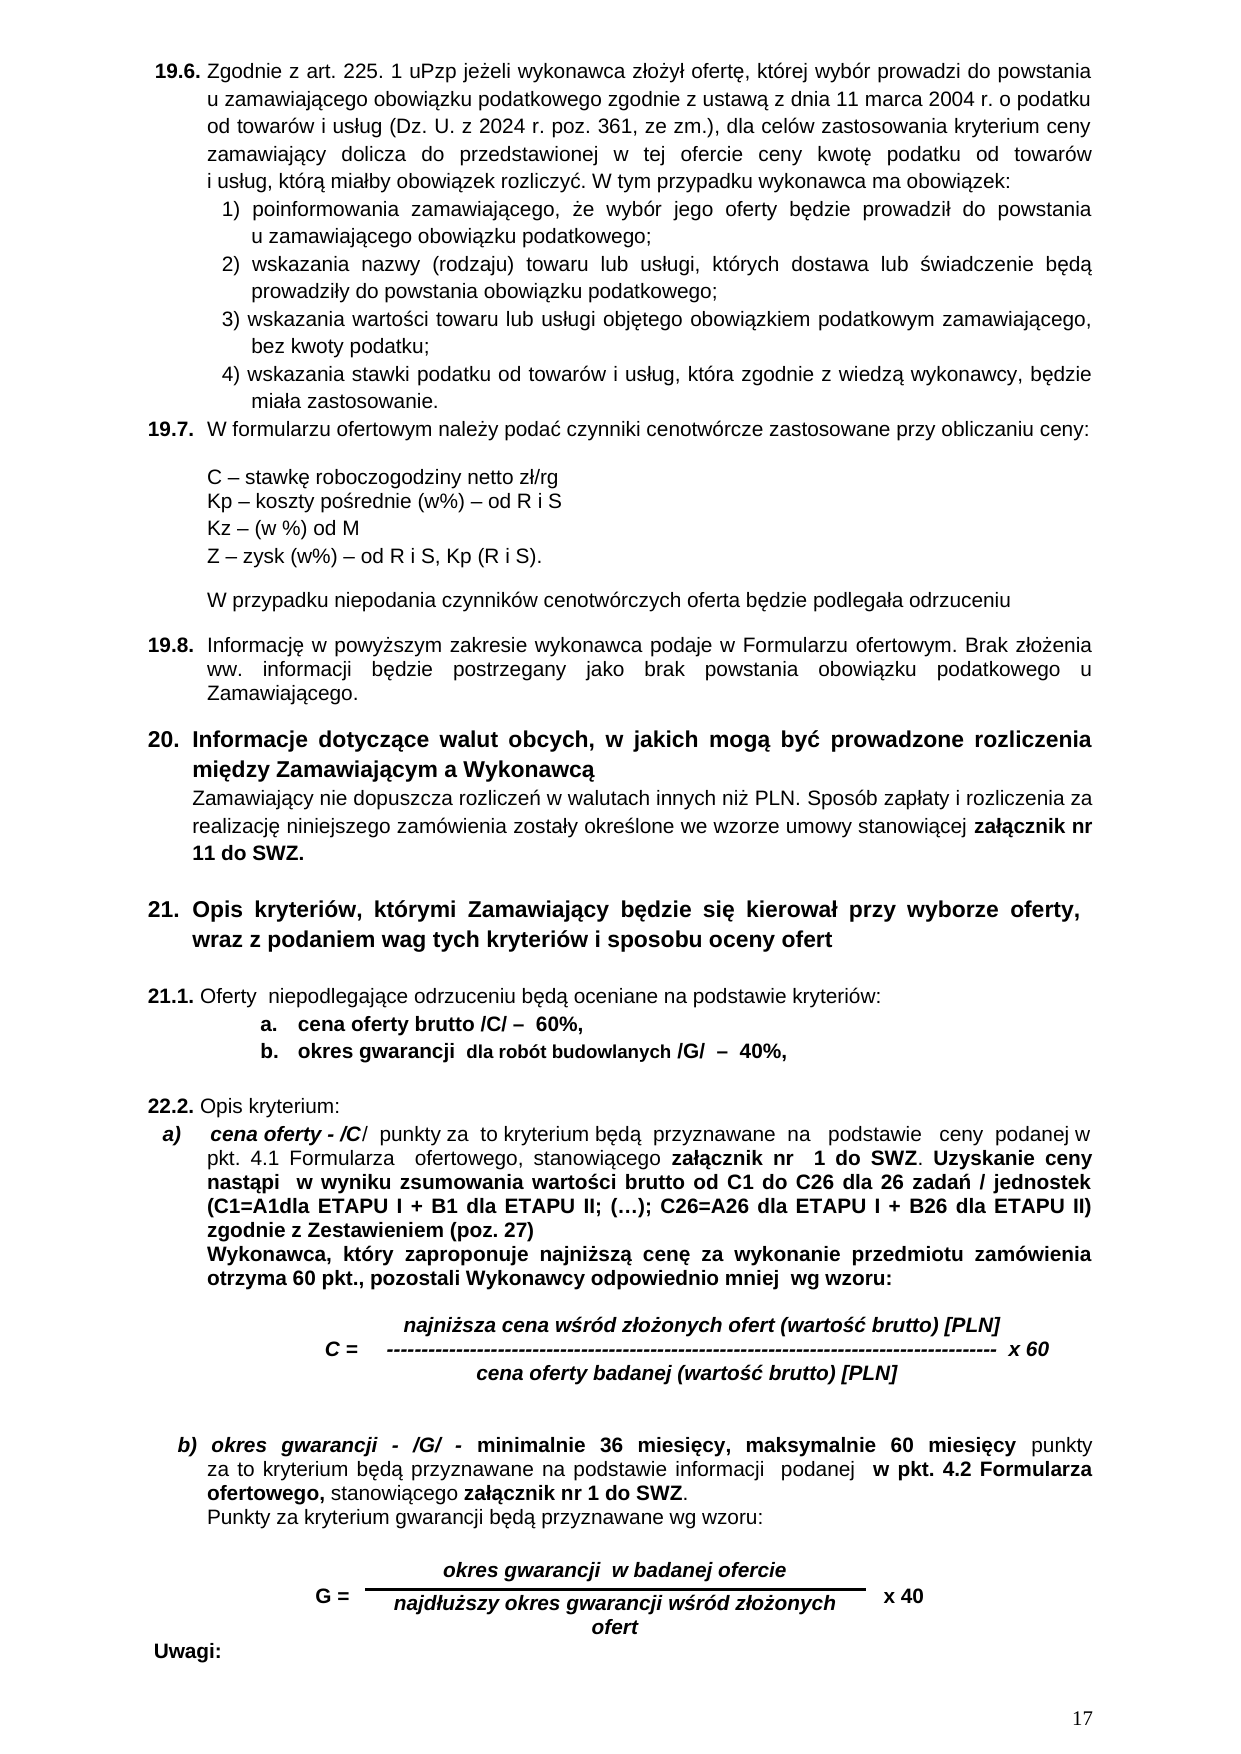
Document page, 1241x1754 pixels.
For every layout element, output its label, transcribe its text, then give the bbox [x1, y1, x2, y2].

text 1) poinformowania zamawiającego, że wybór jego oferty będzie prowadził do powstania u zamawiającego obowiązku podatkowego; [222, 197, 1093, 248]
list cena oferty brutto /C/ – 60%, [260, 1012, 1093, 1036]
table_cell najdłuższy okres gwarancji wśród złożonych ofert [365, 1591, 866, 1638]
list W przypadku niepodania czynników cenotwórczych oferta będzie podlegała odrzuceniu [207, 588, 1093, 612]
text 21.1. Oferty niepodlegające odrzuceniu będą oceniane na podstawie kryteriów: [148, 984, 1093, 1008]
list okres gwarancji dla robót budowlanych /G/ – 40%, [260, 1039, 1093, 1063]
list C – stawkę roboczogodziny netto zł/rg [207, 464, 1093, 488]
table_header x 40 [866, 1553, 941, 1638]
list Kp – koszty pośrednie (w%) – od R i S [207, 488, 1093, 512]
text 2) wskazania nazwy (rodzaju) towaru lub usługi, których dostawa lub świadczenie będą prowadziły do powstania obowiązku podatkowego; [222, 252, 1093, 303]
text Punkty za kryterium gwarancji będą przyznawane wg wzoru: [207, 1505, 1093, 1529]
text a) cena oferty - /C/ punkty za to kryterium będą przyznawane na podstawie ceny podanej w pkt. 4.1 Formularza ofertowego, stanowiącego załącznik nr 1 do SWZ. Uzyskanie ceny nastąpi w wyniku zsumowania wartości brutto od C1 do C26 dla 26 zadań / jednostek (C1=A1dla ETAPU I + B1 dla ETAPU II; (…); C26=A26 dla ETAPU I + B26 dla ETAPU II) zgodnie z Zestawieniem (poz. 27) [162, 1122, 1093, 1241]
table_header G = [299, 1553, 365, 1638]
list 22.2. Opis kryterium: [148, 1094, 1093, 1118]
text C = ---------------------------------------------------------------------------------------- x 60 [192, 1337, 1093, 1361]
table_header okres gwarancji w badanej ofercie [365, 1553, 866, 1587]
text najniższa cena wśród złożonych ofert (wartość brutto) [PLN] [207, 1313, 1093, 1337]
subtitle 20. Informacje dotyczące walut obcych, w jakich mogą być prowadzone rozliczenia między Zamawiającym a Wykonawcą [148, 726, 1093, 782]
text Uwagi: [148, 1638, 1093, 1662]
text b) okres gwarancji - /G/ - minimalnie 36 miesięcy, maksymalnie 60 miesięcy punkty za to kryterium będą przyznawane na podstawie informacji podanej w pkt. 4.2 Formularza ofertowego, stanowiącego załącznik nr 1 do SWZ. [177, 1433, 1093, 1505]
subtitle 21. Opis kryteriów, którymi Zamawiający będzie się kierował przy wyborze oferty, wraz z podaniem wag tych kryteriów i sposobu oceny ofert [148, 896, 1093, 953]
list Kz – (w %) od M [207, 516, 1093, 540]
list Zgodnie z art. 225. 1 uPzp jeżeli wykonawca złożył ofertę, której wybór prowadzi do powstania u zamawiającego obowiązku podatkowego zgodnie z ustawą z dnia 11 marca 2004 r. o podatku od towarów i usług (Dz. U. z 2024 r. poz. 361, ze zm.), dla celów zastosowania kryterium ceny zamawiający dolicza do przedstawionej w tej ofercie ceny kwotę podatku od towarów i usług, którą miałby obowiązek rozliczyć. W tym przypadku wykonawca ma obowiązek: [154, 59, 1093, 193]
text 4) wskazania stawki podatku od towarów i usług, która zgodnie z wiedzą wykonawcy, będzie miała zastosowanie. [222, 362, 1093, 413]
text Zamawiający nie dopuszcza rozliczeń w walutach innych niż PLN. Sposób zapłaty i rozliczenia za realizację niniejszego zamówienia zostały określone we wzorze umowy stanowiącej załącznik nr 11 do SWZ. [192, 786, 1093, 865]
text 3) wskazania wartości towaru lub usługi objętego obowiązkiem podatkowym zamawiającego, bez kwoty podatku; [222, 307, 1093, 358]
list Z – zysk (w%) – od R i S, Kp (R i S). [207, 543, 1093, 567]
list W formularzu ofertowym należy podać czynniki cenotwórcze zastosowane przy obliczaniu ceny: [148, 417, 1093, 441]
text Wykonawca, który zaproponuje najniższą cenę za wykonanie przedmiotu zamówienia otrzyma 60 pkt., pozostali Wykonawcy odpowiednio mniej wg wzoru: [207, 1241, 1093, 1289]
list Informację w powyższym zakresie wykonawca podaje w Formularzu ofertowym. Brak złożenia ww. informacji będzie postrzegany jako brak powstania obowiązku podatkowego u Zamawiającego. [148, 633, 1093, 705]
text cena oferty badanej (wartość brutto) [PLN] [199, 1361, 1093, 1385]
